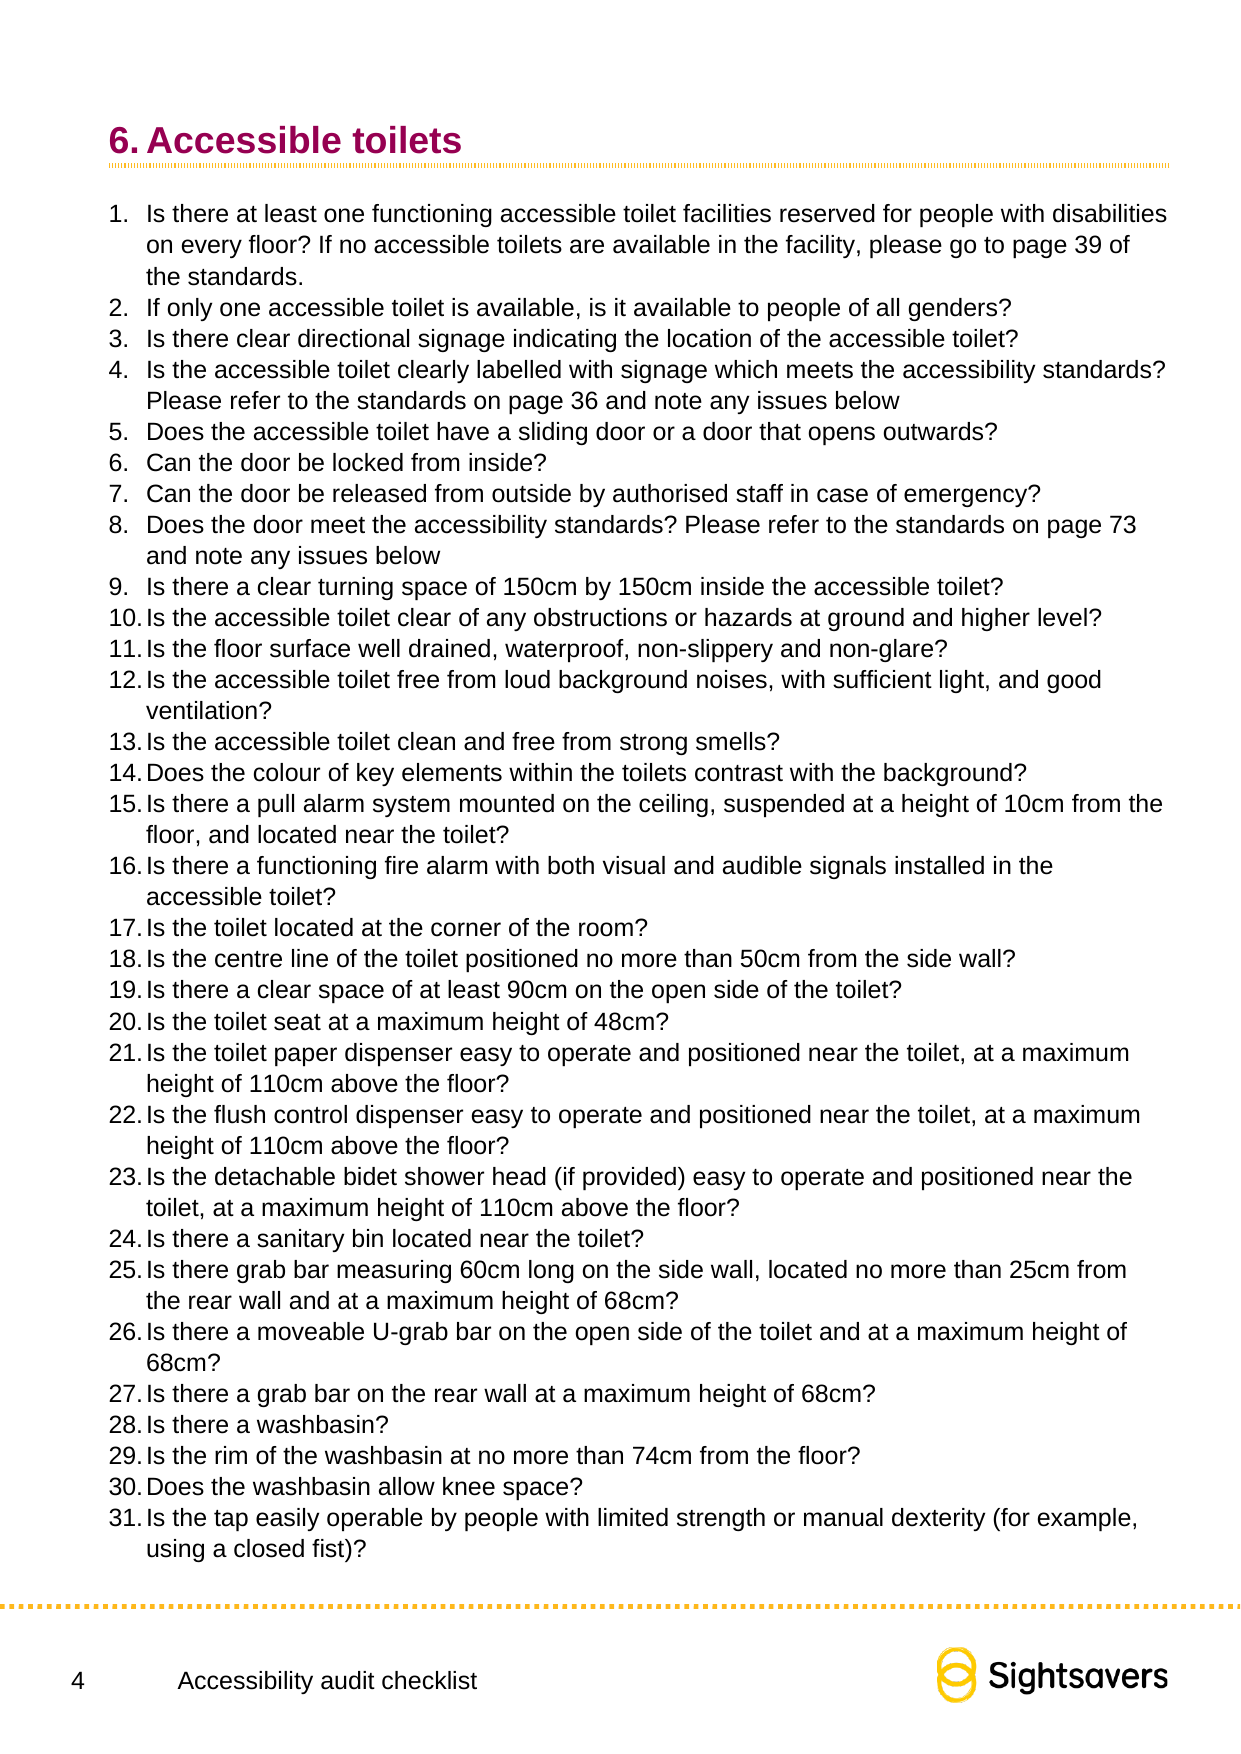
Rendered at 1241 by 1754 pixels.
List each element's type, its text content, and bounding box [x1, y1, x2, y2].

list Does the washbasin allow knee space? [108, 1472, 1169, 1501]
list Can the door be released from outside by authorised staff in case of emergency? [108, 479, 1169, 508]
list Is there a functioning fire alarm with both visual and audible signals installed in the accessible toilet? [108, 851, 1169, 911]
list Is the tap easily operable by people with limited strength or manual dexterity (for example, using a closed fist)? [108, 1503, 1169, 1563]
list Is the accessible toilet clean and free from strong smells? [108, 727, 1169, 756]
list Can the door be locked from inside? [108, 448, 1169, 477]
list Is the detachable bidet shower head (if provided) easy to operate and positioned near the toilet, at a maximum height of 110cm above the floor? [108, 1162, 1169, 1222]
list Is the accessible toilet clear of any obstructions or hazards at ground and higher level? [108, 603, 1169, 632]
list Does the colour of key elements within the toilets contrast with the background? [108, 758, 1169, 787]
list Is there grab bar measuring 60cm long on the side wall, located no more than 25cm from the rear wall and at a maximum height of 68cm? [108, 1255, 1169, 1315]
subtitle Accessible toilets [108, 118, 1169, 168]
list Does the door meet the accessibility standards? Please refer to the standards on page 73 and note any issues below [108, 510, 1169, 570]
list Is the toilet seat at a maximum height of 48cm? [108, 1007, 1169, 1035]
list Is there a grab bar on the rear wall at a maximum height of 68cm? [108, 1379, 1169, 1408]
list Is there a clear space of at least 90cm on the open side of the toilet? [108, 976, 1169, 1004]
list Is the toilet paper dispenser easy to operate and positioned near the toilet, at a maximum height of 110cm above the floor? [108, 1038, 1169, 1097]
list Is there a clear turning space of 150cm by 150cm inside the accessible toilet? [108, 572, 1169, 601]
list Is there a washbasin? [108, 1410, 1169, 1439]
list Is there at least one functioning accessible toilet facilities reserved for people with disabilities on every floor? If no accessible toilets are available in the facility, please go to page 39 of the standards. [108, 199, 1169, 290]
list Is the accessible toilet clearly labelled with signage which meets the accessibility standards? Please refer to the standards on page 36 and note any issues below [108, 355, 1169, 414]
list Is the flush control dispenser easy to operate and positioned near the toilet, at a maximum height of 110cm above the floor? [108, 1100, 1169, 1159]
list Is there clear directional signage indicating the location of the accessible toilet? [108, 324, 1169, 352]
list Does the accessible toilet have a sliding door or a door that opens outwards? [108, 417, 1169, 446]
list Is there a pull alarm system mounted on the ceiling, suspended at a height of 10cm from the floor, and located near the toilet? [108, 789, 1169, 849]
list Is the centre line of the toilet positioned no more than 50cm from the side wall? [108, 944, 1169, 973]
list Is there a moveable U-grab bar on the open side of the toilet and at a maximum height of 68cm? [108, 1317, 1169, 1377]
list Is the toilet located at the corner of the room? [108, 913, 1169, 942]
list Is the accessible toilet free from loud background noises, with sufficient light, and good ventilation? [108, 665, 1169, 725]
list Is there a sanitary bin located near the toilet? [108, 1224, 1169, 1253]
list If only one accessible toilet is available, is it available to people of all genders? [108, 293, 1169, 321]
list Is the rim of the washbasin at no more than 74cm from the floor? [108, 1441, 1169, 1470]
list Is the floor surface well drained, waterproof, non-slippery and non-glare? [108, 634, 1169, 663]
picture [937, 1647, 1168, 1703]
